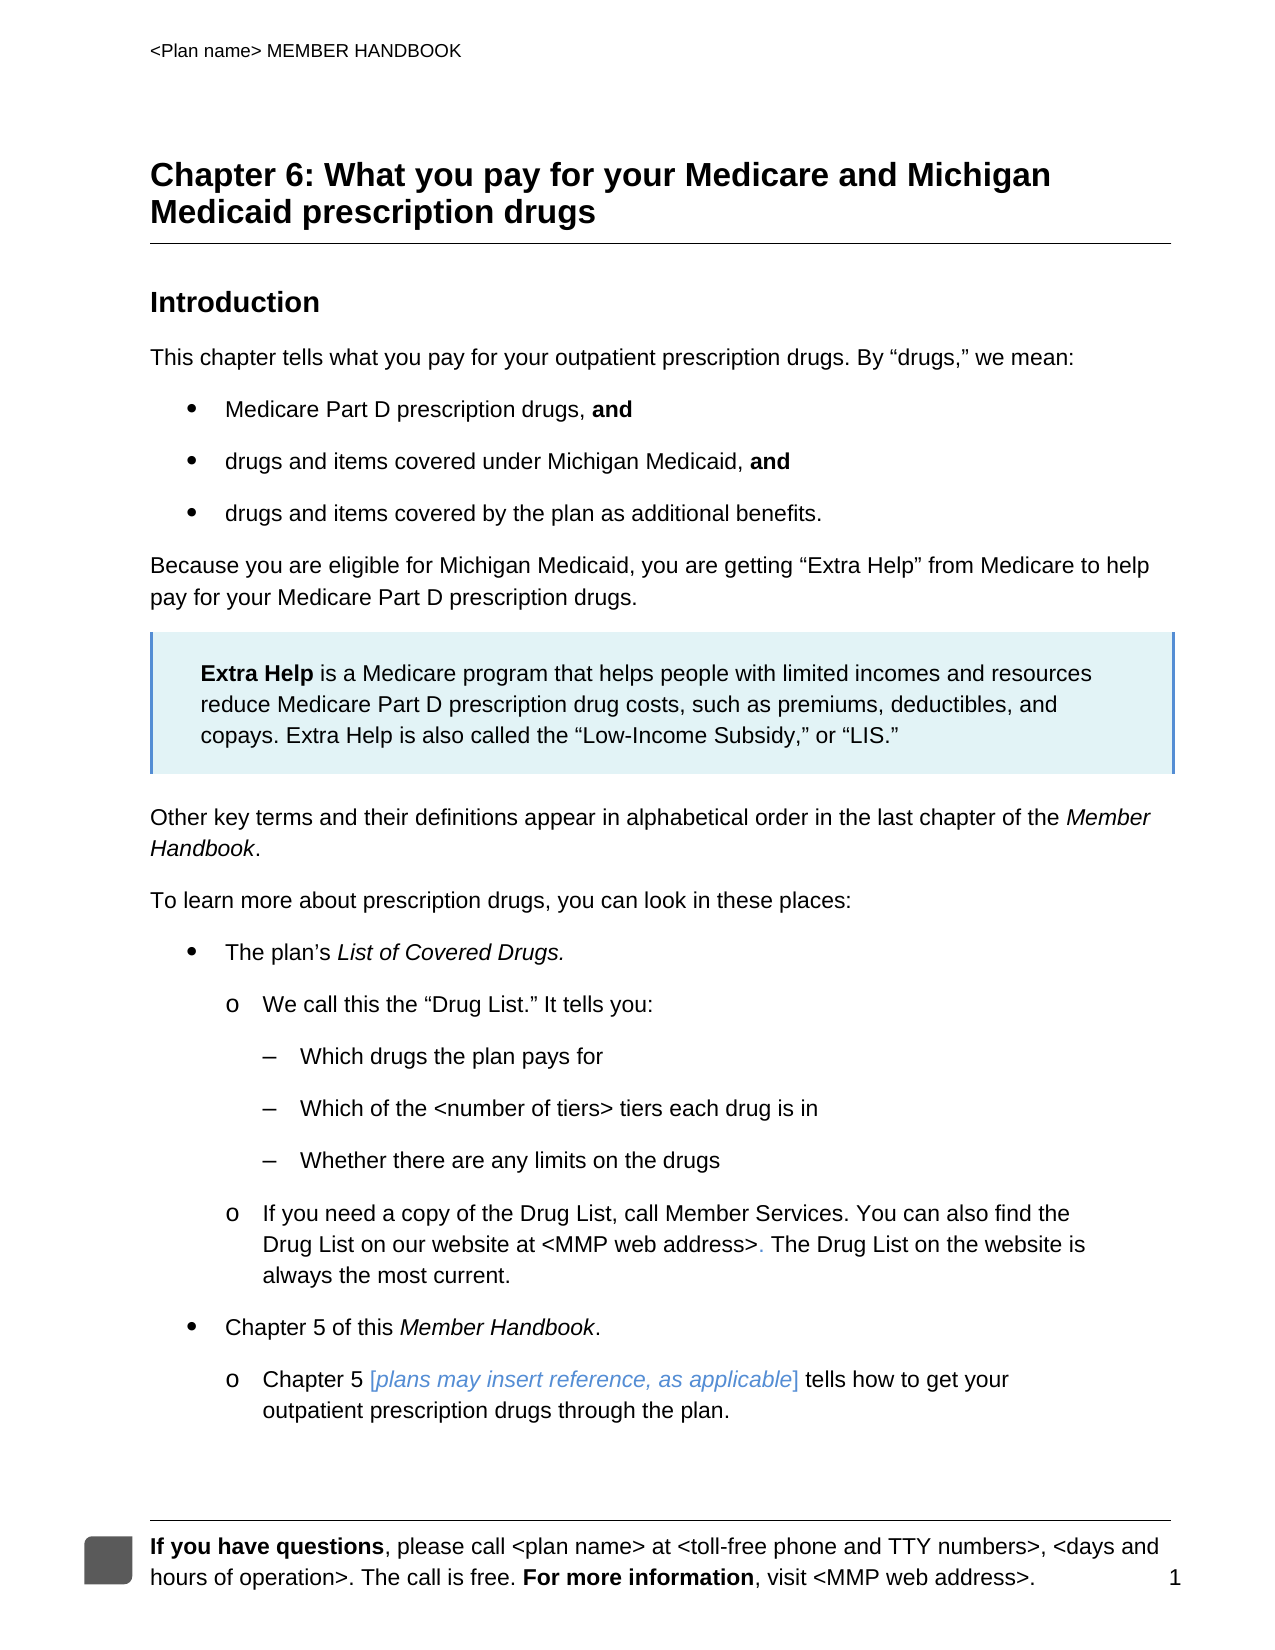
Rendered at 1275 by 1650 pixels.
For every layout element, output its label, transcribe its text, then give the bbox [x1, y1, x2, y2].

text To learn more about prescription drugs, you can look in these places: [150, 883, 1171, 915]
text Whether there are any limits on the drugs [262, 1144, 1096, 1175]
list If you need a copy of the Drug List, call Member Services. You can also find the Drug List on our website at <MMP web address>. The Drug List on the website is always the most current. [225, 1196, 1096, 1290]
text Because you are eligible for Michigan Medicaid, you are getting “Extra Help” from Medicare to help pay for your Medicare Part D prescription drugs. [150, 549, 1171, 611]
text The plan’s List of Covered Drugs. [187, 936, 1096, 967]
text Which drugs the plan pays for [262, 1040, 1096, 1071]
list Chapter 5 [plans may insert reference, as applicable] tells how to get your outpatient prescription drugs through the plan. [225, 1363, 1096, 1425]
text This chapter tells what you pay for your outpatient prescription drugs. By “drugs,” we mean: [150, 340, 1171, 372]
text Chapter 6: What you pay for your Medicare and Michigan Medicaid prescription drugs [150, 156, 1171, 243]
table_header Extra Help is a Medicare program that helps people with limited incomes and resources reduce Medicare Part D prescription drug costs, such as premiums, deductibles, and copays. Extra Help is also called the “Low-Income Subsidy,” or “LIS.” [153, 635, 1172, 771]
text Which of the <number of tiers> tiers each drug is in [262, 1092, 1096, 1123]
text drugs and items covered under Michigan Medicaid, and [187, 444, 1096, 476]
text Other key terms and their definitions appear in alphabetical order in the last chapter of the Member Handbook. [150, 800, 1171, 863]
text Chapter 5 of this Member Handbook. [187, 1311, 1096, 1342]
text Medicare Part D prescription drugs, and [187, 392, 1096, 424]
list We call this the “Drug List.” It tells you: [225, 988, 1096, 1019]
text drugs and items covered by the plan as additional benefits. [187, 497, 1096, 528]
text Introduction [150, 282, 1171, 319]
